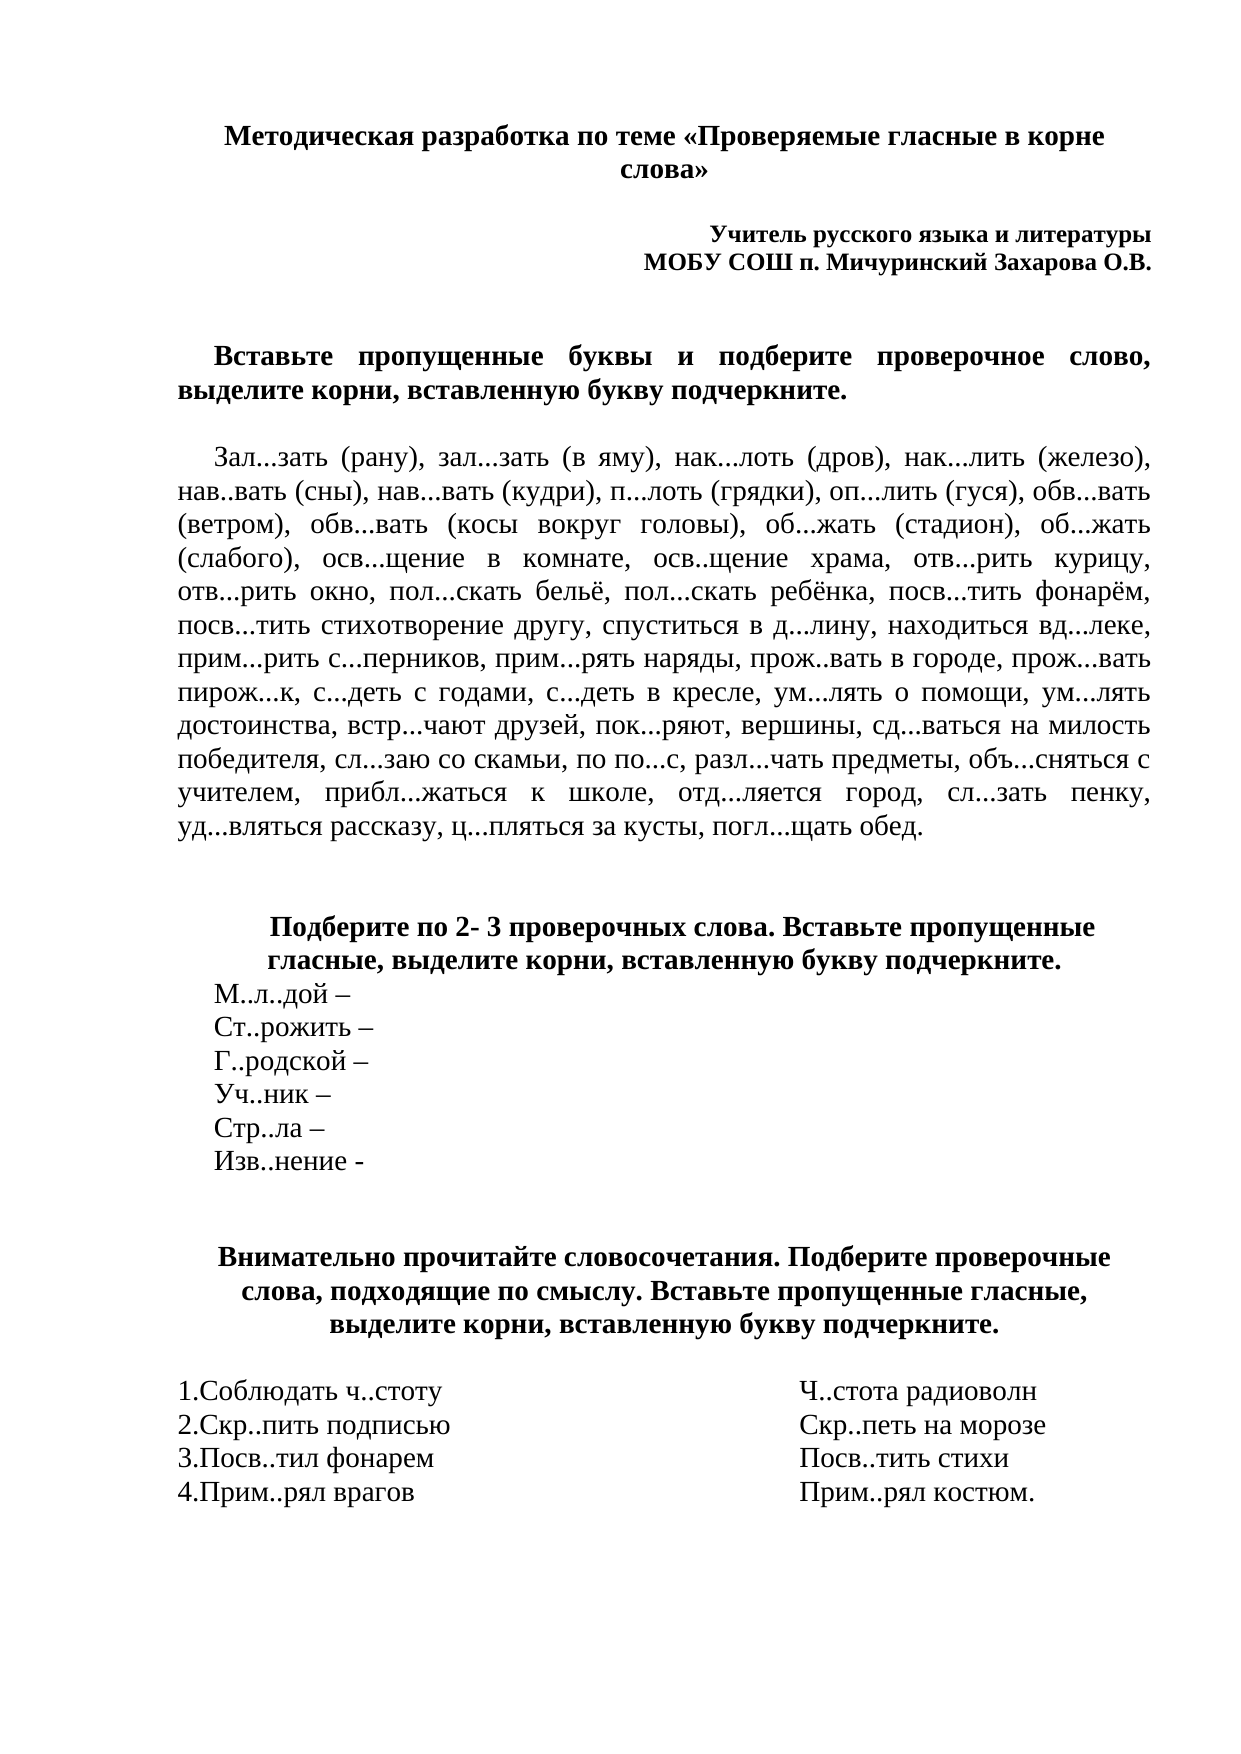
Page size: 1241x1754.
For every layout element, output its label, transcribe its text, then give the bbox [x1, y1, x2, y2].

text 2.Скр..пить подписью Скр..петь на морозе [177, 1407, 1152, 1441]
text Методическая разработка по теме «Проверяемые гласные в корне слова» [177, 118, 1152, 185]
text Г..родской – [177, 1043, 1152, 1076]
text Зал...зать (рану), зал...зать (в яму), нак...лоть (дров), нак...лить (железо), нав..вать (сны), нав...вать (кудри), п...лоть (грядки), оп...лить (гуся), обв...вать (ветром), обв...вать (косы вокруг головы), об...жать (стадион), об...жать (слабого), осв...щение в комнате, осв..щение храма, отв...рить курицу, отв...рить окно, пол...скать бельё, пол...скать ребёнка, посв...тить фонарём, посв...тить стихотворение другу, спуститься в д...лину, находиться вд...леке, прим...рить с...перников, прим...рять наряды, прож..вать в городе, прож...вать пирож...к, с...деть с годами, с...деть в кресле, ум...лять о помощи, ум...лять достоинства, встр...чают друзей, пок...ряют, вершины, сд...ваться на милость победителя, сл...заю со скамьи, по по...с, разл...чать предметы, объ...сняться с учителем, прибл...жаться к школе, отд...ляется город, сл...зать пенку, уд...вляться рассказу, ц...пляться за кусты, погл...щать обед. [177, 439, 1152, 842]
text 1.Соблюдать ч..стоту Ч..стота радиоволн [177, 1373, 1152, 1407]
text Изв..нение - [177, 1143, 1152, 1177]
text МОБУ СОШ п. Мичуринский Захарова О.В. [177, 247, 1152, 276]
text Уч..ник – [177, 1076, 1152, 1110]
text М..л..дой – [177, 976, 1152, 1009]
text Вставьте пропущенные буквы и подберите проверочное слово, выделите корни, вставленную букву подчеркните. [177, 338, 1152, 406]
text Стр..ла – [177, 1110, 1152, 1143]
text Внимательно прочитайте словосочетания. Подберите проверочные слова, подходящие по смыслу. Вставьте пропущенные гласные, выделите корни, вставленную букву подчеркните. [177, 1239, 1152, 1340]
text Подберите по 2- 3 проверочных слова. Вставьте пропущенные гласные, выделите корни, вставленную букву подчеркните. [177, 909, 1152, 976]
text 4.Прим..рял врагов Прим..рял костюм. [177, 1474, 1152, 1508]
text Учитель русского языка и литературы [177, 219, 1152, 247]
text Ст..рожить – [177, 1009, 1152, 1043]
text 3.Посв..тил фонарем Посв..тить стихи [177, 1441, 1152, 1474]
